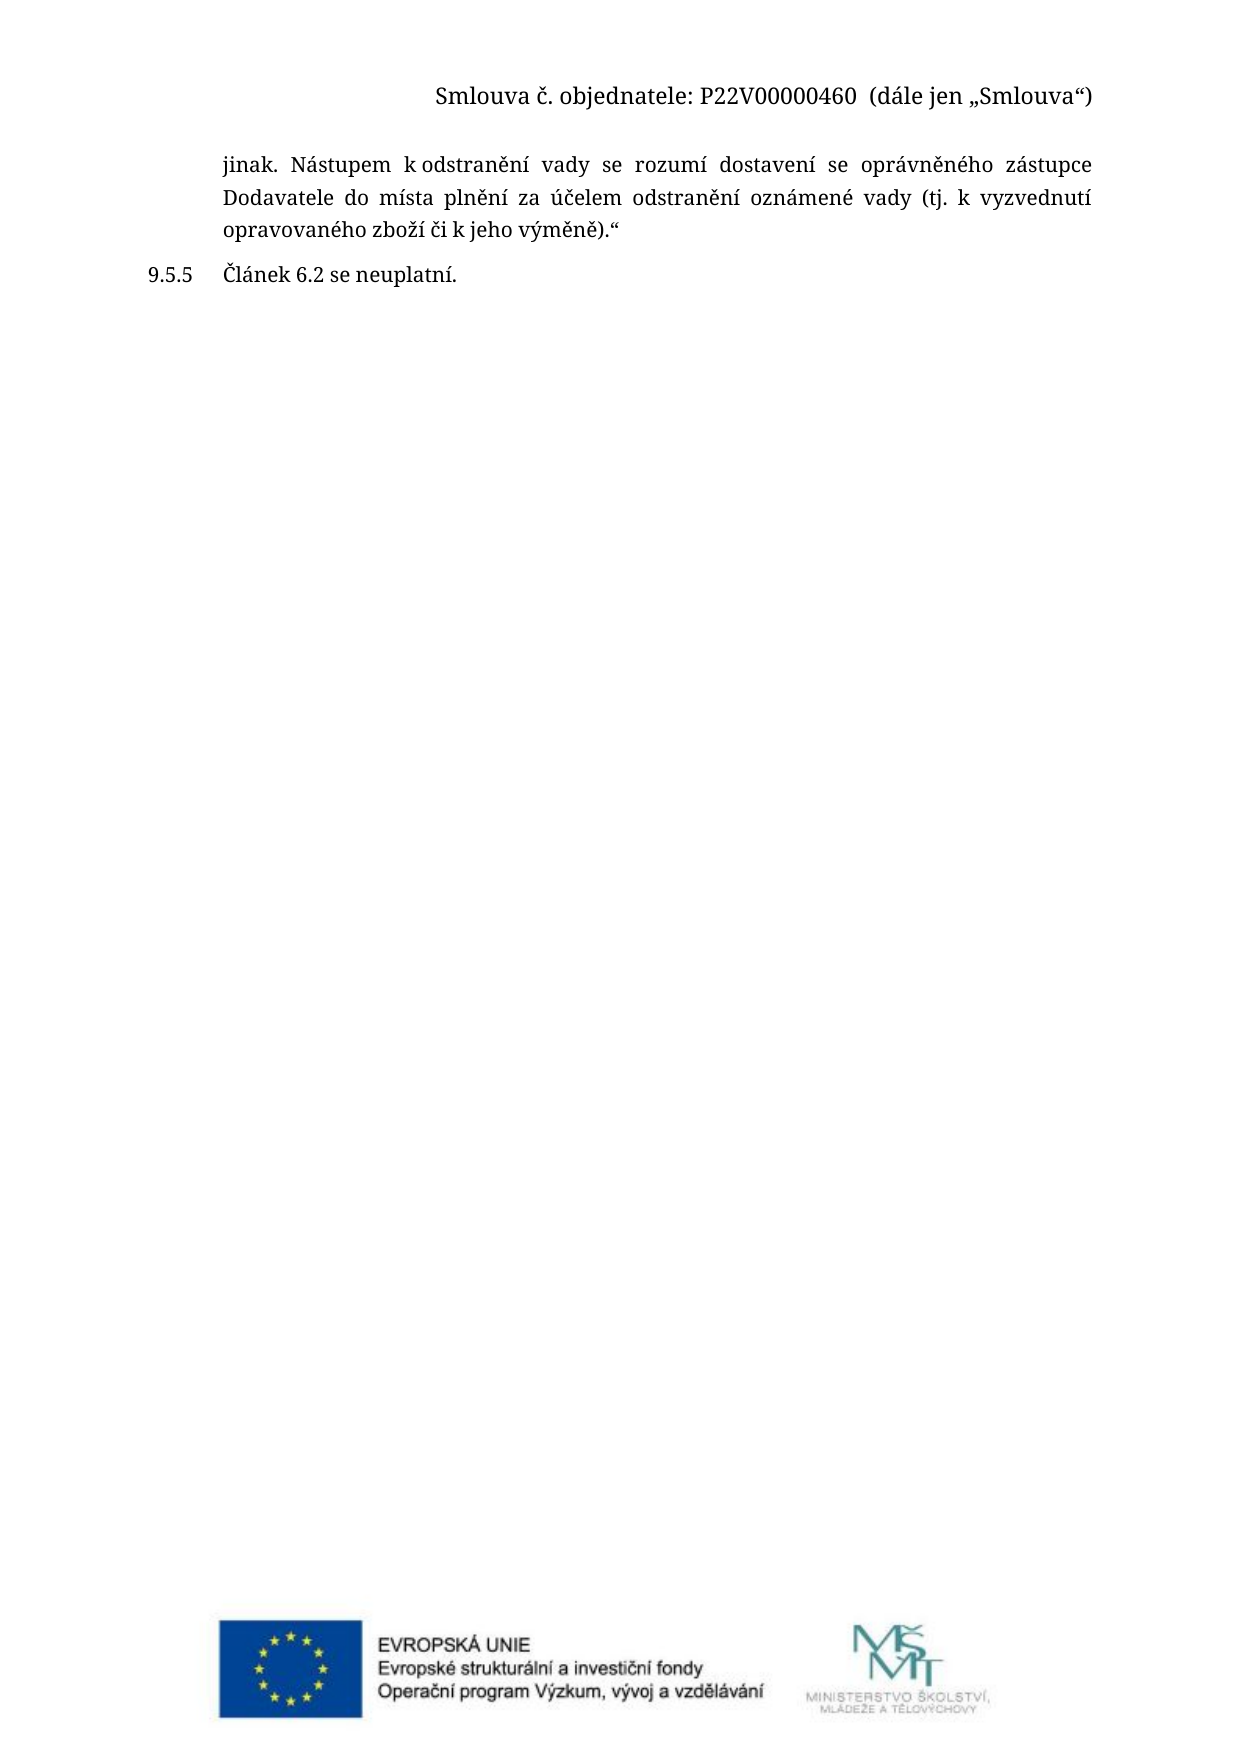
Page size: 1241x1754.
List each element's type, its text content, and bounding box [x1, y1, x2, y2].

picture [147, 1572, 1068, 1754]
list Článek 6.2 se neuplatní. [148, 261, 1093, 289]
